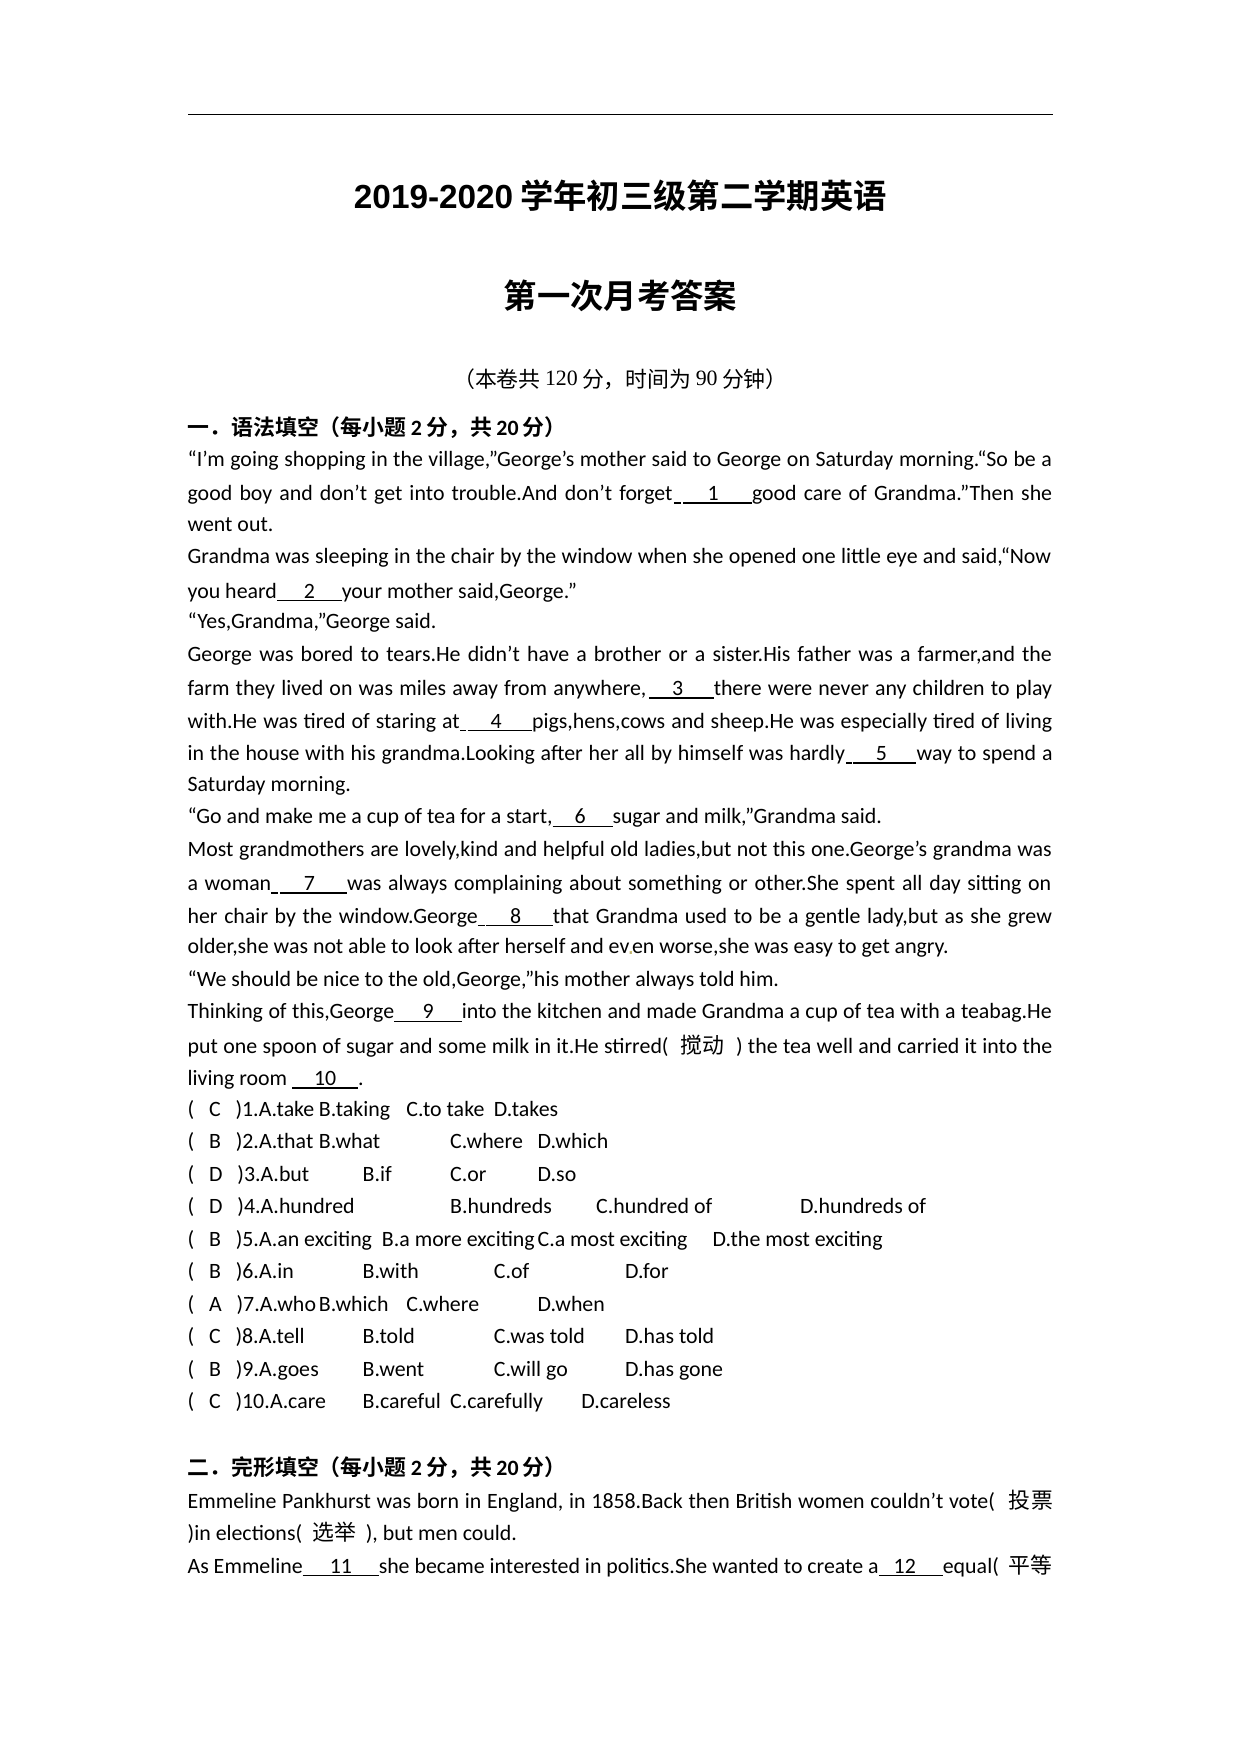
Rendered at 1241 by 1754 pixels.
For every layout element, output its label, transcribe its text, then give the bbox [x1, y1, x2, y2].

subtitle 2019-2020学年初三级第二学期英语 [187, 162, 1053, 227]
text ( C )10.A.care B.careful C.carefully D.careless [187, 1385, 1053, 1417]
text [187, 1547, 1053, 1580]
list 完形填空（每小题2分，共20分） [187, 1450, 1053, 1482]
subtitle 第一次月考答案 [187, 262, 1053, 327]
text ( D )4.A.hundred B.hundreds C.hundred of D.hundreds of [187, 1190, 1053, 1222]
text ( A )7.A.who B.which C.where D.when [187, 1287, 1053, 1320]
text ( B )5.A.an exciting B.a more exciting C.a most exciting D.the most exciting [187, 1222, 1053, 1255]
text ( B )9.A.goes B.went C.will go D.has gone [187, 1352, 1053, 1385]
list 语法填空（每小题2分，共20分） [187, 410, 1053, 442]
text Emmeline Pankhurst was born in England, in 1858.Back then British women couldn’t vote( 投票 )in elections( 选举 ), but men could. [187, 1482, 1053, 1547]
text ( B )2.A.that B.what C.where D.which [187, 1125, 1053, 1157]
text “Go and make me a cup of tea for a start, 6 sugar and milk,”Grandma said. [187, 800, 1053, 832]
text （本卷共120分，时间为90分钟） [187, 361, 1053, 394]
text ( C )8.A.tell B.told C.was told D.has told [187, 1320, 1053, 1352]
text ( D )3.A.but B.if C.or D.so [187, 1157, 1053, 1190]
text Most grandmothers are lovely,kind and helpful old ladies,but not this one.George’s grandma was a woman 7 was always complaining about something or other.She spent all day sitting on her chair by the window.George 8 that Grandma used to be a gentle lady,but as she grew older,she was not able to look after herself and even worse,she was easy to get angry. [187, 832, 1053, 962]
text ( C )1.A.take B.taking C.to take D.takes [187, 1092, 1053, 1125]
text George was bored to tears.He didn’t have a brother or a sister.His father was a farmer,and the farm they lived on was miles away from anywhere, 3 there were never any children to play with.He was tired of staring at 4 pigs,hens,cows and sheep.He was especially tired of living in the house with his grandma.Looking after her all by himself was hardly 5 way to spend a Saturday morning. [187, 637, 1053, 800]
text Grandma was sleeping in the chair by the window when she opened one little eye and said,“Now you heard 2 your mother said,George.” [187, 540, 1053, 605]
text “We should be nice to the old,George,”his mother always told him. [187, 962, 1053, 995]
text “I’m going shopping in the village,”George’s mother said to George on Saturday morning.“So be a good boy and don’t get into trouble.And don’t forget 1 good care of Grandma.”Then she went out. [187, 442, 1053, 540]
text “Yes,Grandma,”George said. [187, 605, 1053, 637]
text ( B )6.A.in B.with C.of D.for [187, 1255, 1053, 1287]
text Thinking of this,George 9 into the kitchen and made Grandma a cup of tea with a teabag.He put one spoon of sugar and some milk in it.He stirred( 搅动 ) the tea well and carried it into the living room 10 . [187, 995, 1053, 1092]
